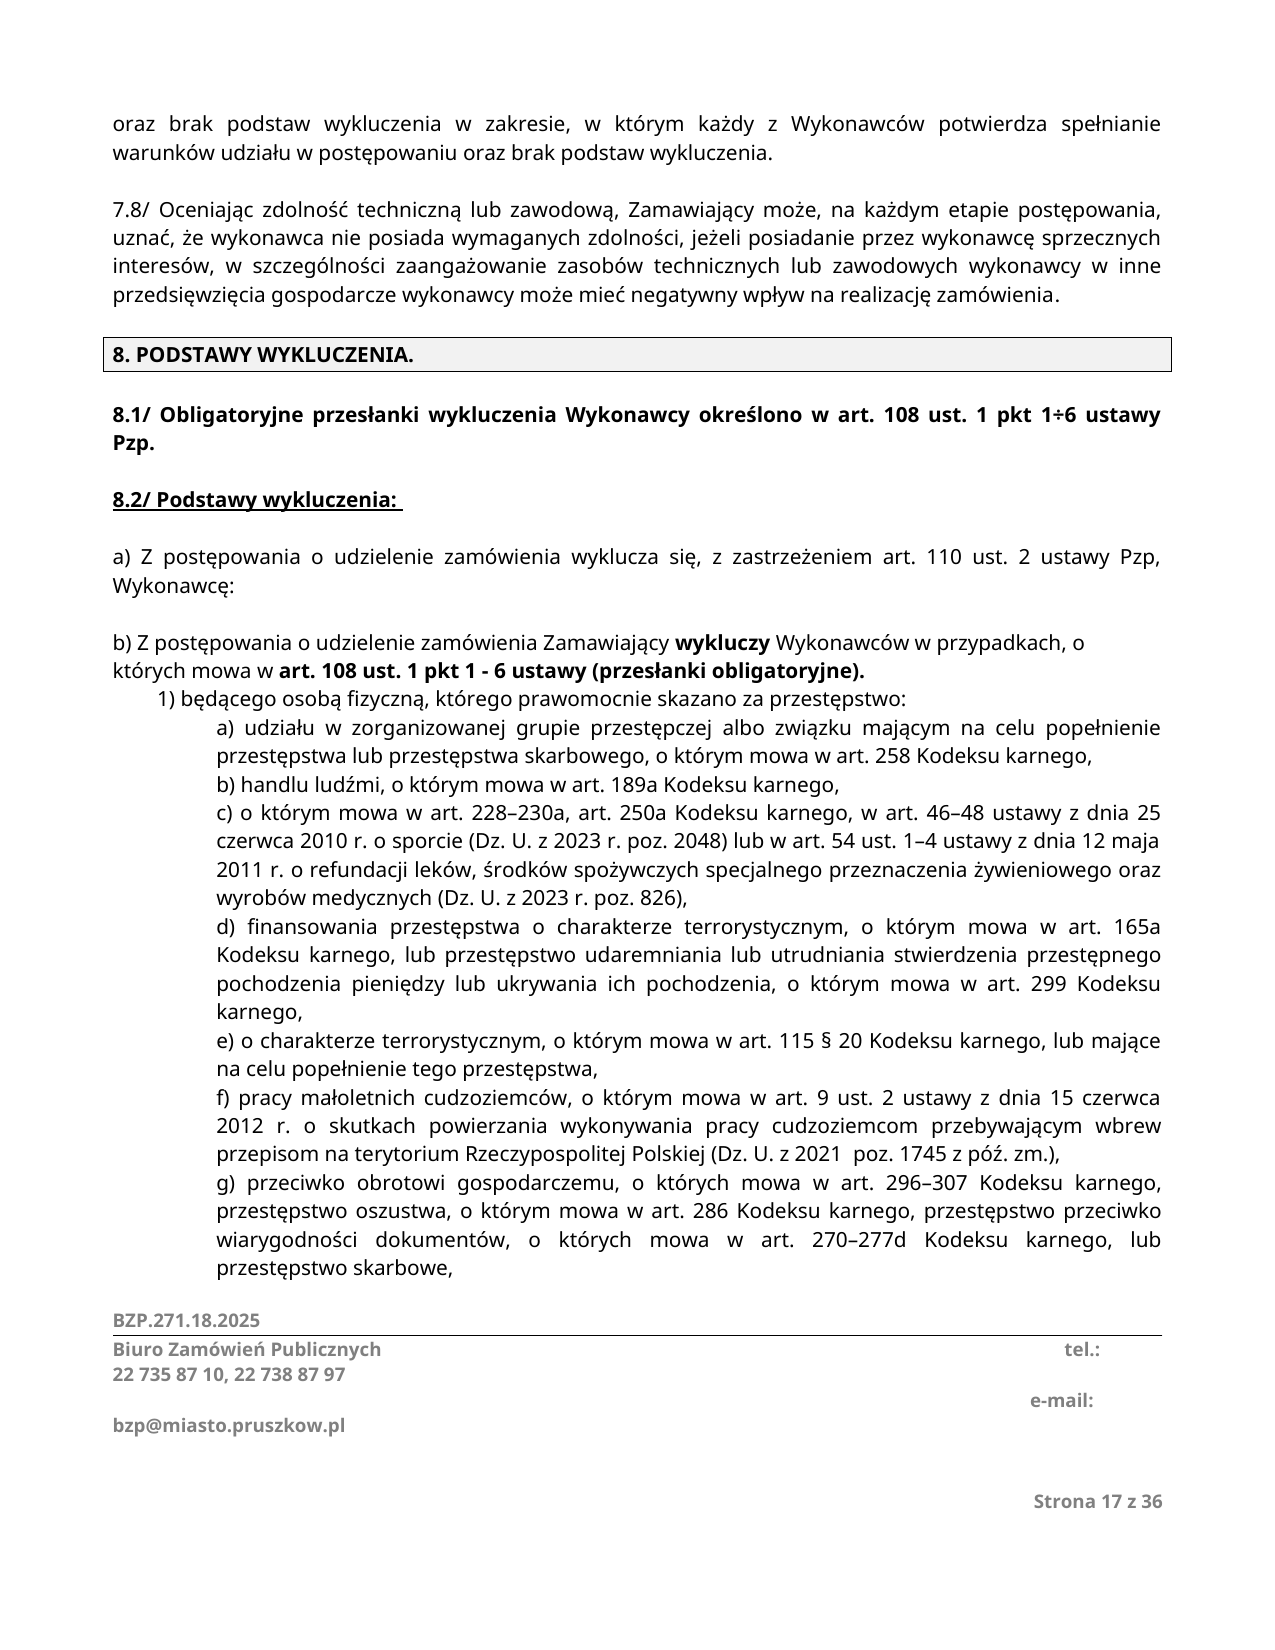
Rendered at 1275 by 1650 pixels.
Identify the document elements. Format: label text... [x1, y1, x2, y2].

text d) finansowania przestępstwa o charakterze terrorystycznym, o którym mowa w art. 165a Kodeksu karnego, lub przestępstwo udaremniania lub utrudniania stwierdzenia przestępnego pochodzenia pieniędzy lub ukrywania ich pochodzenia, o którym mowa w art. 299 Kodeksu karnego, [216, 912, 1162, 1026]
text 8.1/ Obligatoryjne przesłanki wykluczenia Wykonawcy określono w art. 108 ust. 1 pkt 1÷6 ustawy Pzp. [112, 400, 1162, 457]
text a) Z postępowania o udzielenie zamówienia wyklucza się, z zastrzeżeniem art. 110 ust. 2 ustawy Pzp, Wykonawcę: [112, 542, 1162, 599]
text 8. PODSTAWY WYKLUCZENIA. [104, 338, 1171, 371]
text 7.8/ Oceniając zdolność techniczną lub zawodową, Zamawiający może, na każdym etapie postępowania, uznać, że wykonawca nie posiada wymaganych zdolności, jeżeli posiadanie przez wykonawcę sprzecznych interesów, w szczególności zaangażowanie zasobów technicznych lub zawodowych wykonawcy w inne przedsięwzięcia gospodarcze wykonawcy może mieć negatywny wpływ na realizację zamówienia. [112, 195, 1162, 308]
text b) Z postępowania o udzielenie zamówienia Zamawiający wykluczy Wykonawców w przypadkach, o których mowa w art. 108 ust. 1 pkt 1 - 6 ustawy (przesłanki obligatoryjne). [112, 628, 1162, 684]
text 8.2/ Podstawy wykluczenia: [112, 485, 1162, 514]
text b) handlu ludźmi, o którym mowa w art. 189a Kodeksu karnego, [216, 770, 1162, 798]
text 1) będącego osobą fizyczną, którego prawomocnie skazano za przestępstwo: [157, 684, 1162, 713]
text f) pracy małoletnich cudzoziemców, o którym mowa w art. 9 ust. 2 ustawy z dnia 15 czerwca 2012 r. o skutkach powierzania wykonywania pracy cudzoziemcom przebywającym wbrew przepisom na terytorium Rzeczypospolitej Polskiej (Dz. U. z 2021 poz. 1745 z póź. zm.), [216, 1083, 1162, 1168]
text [112, 109, 1162, 166]
text c) o którym mowa w art. 228–230a, art. 250a Kodeksu karnego, w art. 46–48 ustawy z dnia 25 czerwca 2010 r. o sporcie (Dz. U. z 2023 r. poz. 2048) lub w art. 54 ust. 1–4 ustawy z dnia 12 maja 2011 r. o refundacji leków, środków spożywczych specjalnego przeznaczenia żywieniowego oraz wyrobów medycznych (Dz. U. z 2023 r. poz. 826), [216, 798, 1162, 912]
text a) udziału w zorganizowanej grupie przestępczej albo związku mającym na celu popełnienie przestępstwa lub przestępstwa skarbowego, o którym mowa w art. 258 Kodeksu karnego, [216, 713, 1162, 770]
text e) o charakterze terrorystycznym, o którym mowa w art. 115 § 20 Kodeksu karnego, lub mające na celu popełnienie tego przestępstwa, [216, 1026, 1162, 1083]
text g) przeciwko obrotowi gospodarczemu, o których mowa w art. 296–307 Kodeksu karnego, przestępstwo oszustwa, o którym mowa w art. 286 Kodeksu karnego, przestępstwo przeciwko wiarygodności dokumentów, o których mowa w art. 270–277d Kodeksu karnego, lub przestępstwo skarbowe, [216, 1168, 1162, 1282]
